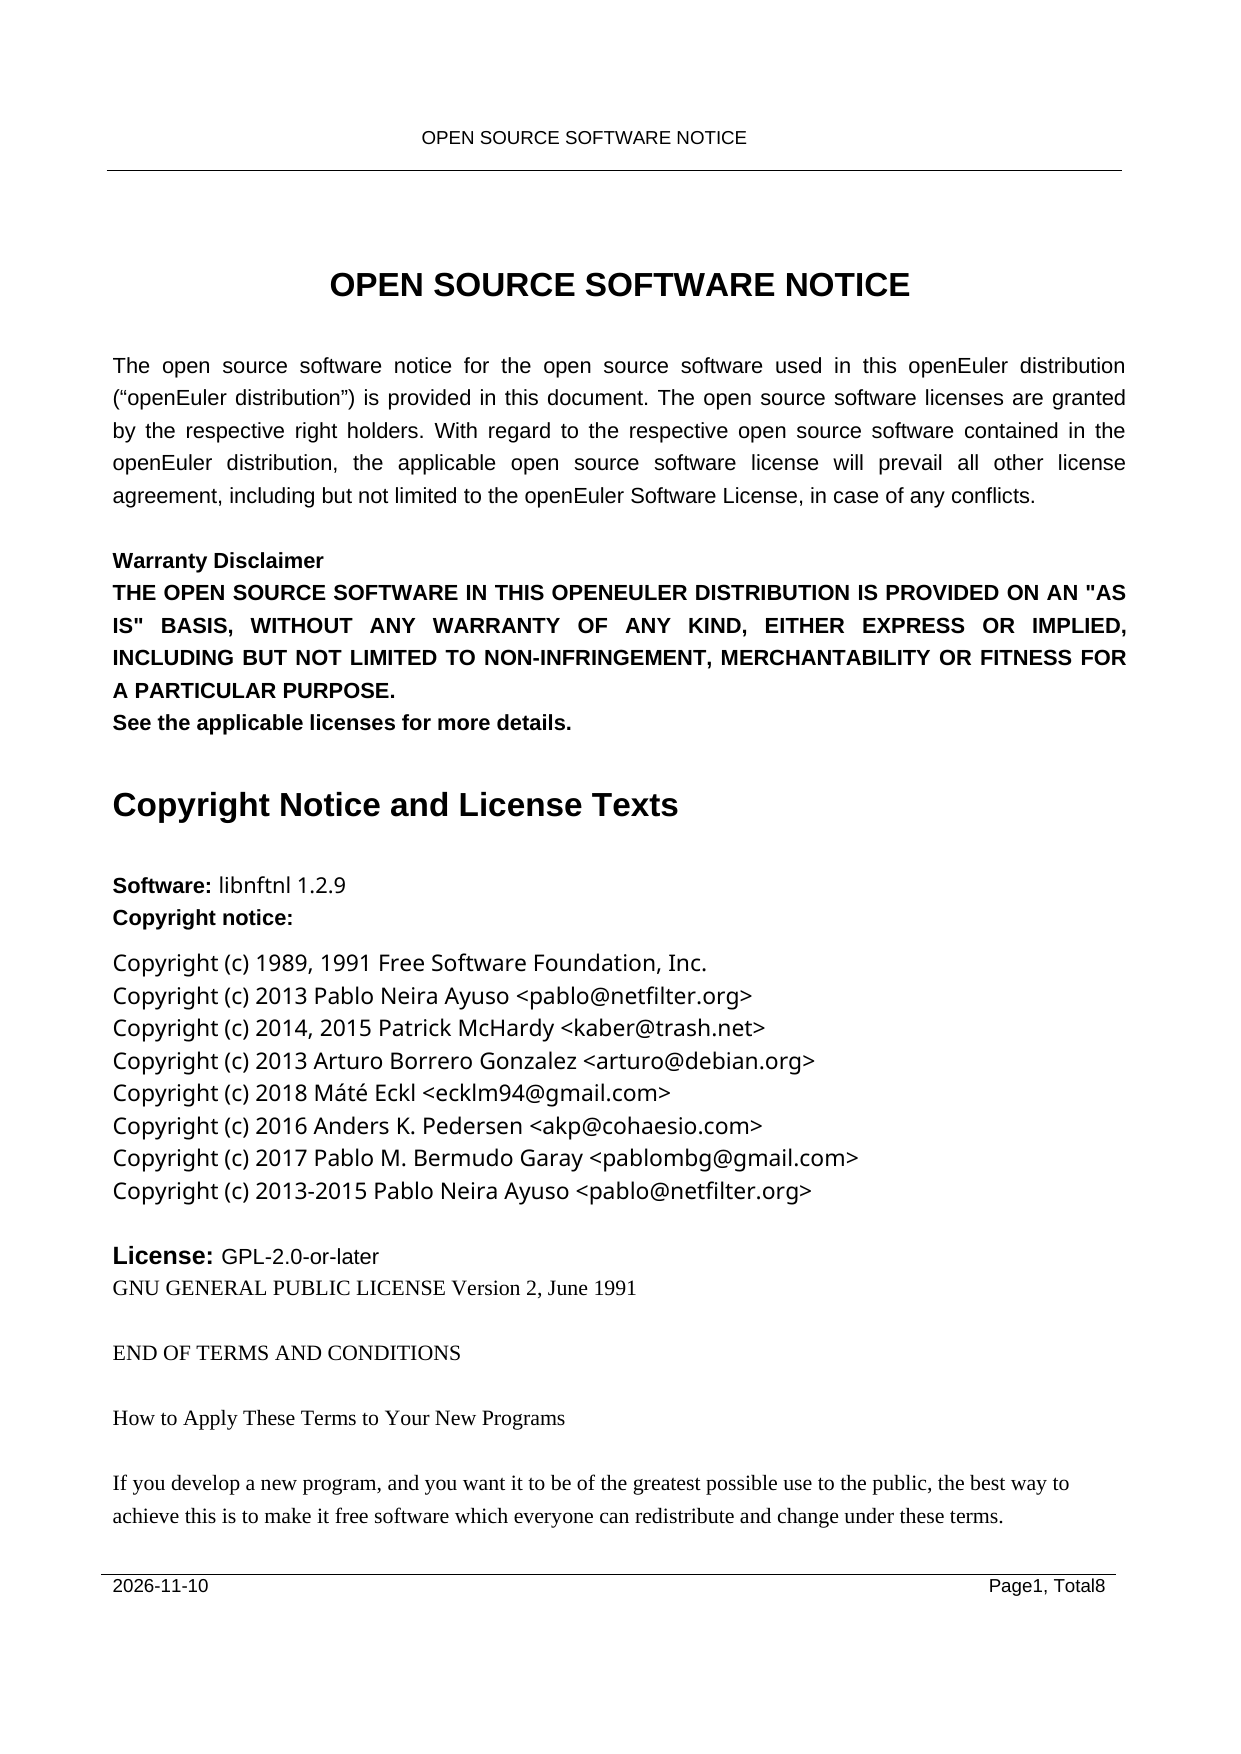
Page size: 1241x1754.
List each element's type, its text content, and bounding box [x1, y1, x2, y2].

text OPEN SOURCE SOFTWARE NOTICE [112, 251, 1128, 316]
text License: GPL-2.0-or-later [112, 1239, 1128, 1272]
text Copyright (c) 1989, 1991 Free Software Foundation, Inc. Copyright (c) 2013 Pablo Neira Ayuso <pablo@netfilter.org> Copyright (c) 2014, 2015 Patrick McHardy <kaber@trash.net> Copyright (c) 2013 Arturo Borrero Gonzalez <arturo@debian.org> Copyright (c) 2018 Máté Eckl <ecklm94@gmail.com> Copyright (c) 2016 Anders K. Pedersen <akp@cohaesio.com> Copyright (c) 2017 Pablo M. Bermudo Garay <pablombg@gmail.com> Copyright (c) 2013-2015 Pablo Neira Ayuso <pablo@netfilter.org> [112, 947, 1128, 1239]
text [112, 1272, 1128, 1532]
title Software: libnftnl 1.2.9 [112, 869, 1128, 901]
text Copyright Notice and License Texts [112, 771, 1128, 836]
text The open source software notice for the open source software used in this openEuler distribution (“openEuler distribution”) is provided in this document. The open source software licenses are granted by the respective right holders. With regard to the respective open source software contained in the openEuler distribution, the applicable open source software license will prevail all other license agreement, including but not limited to the openEuler Software License, in case of any conflicts. [112, 349, 1128, 511]
text Warranty Disclaimer [112, 544, 1128, 576]
text THE OPEN SOURCE SOFTWARE IN THIS OPENEULER DISTRIBUTION IS PROVIDED ON AN "AS IS" BASIS, WITHOUT ANY WARRANTY OF ANY KIND, EITHER EXPRESS OR IMPLIED, INCLUDING BUT NOT LIMITED TO NON-INFRINGEMENT, MERCHANTABILITY OR FITNESS FOR A PARTICULAR PURPOSE. See the applicable licenses for more details. [112, 576, 1128, 739]
text Copyright notice: [112, 901, 1128, 934]
